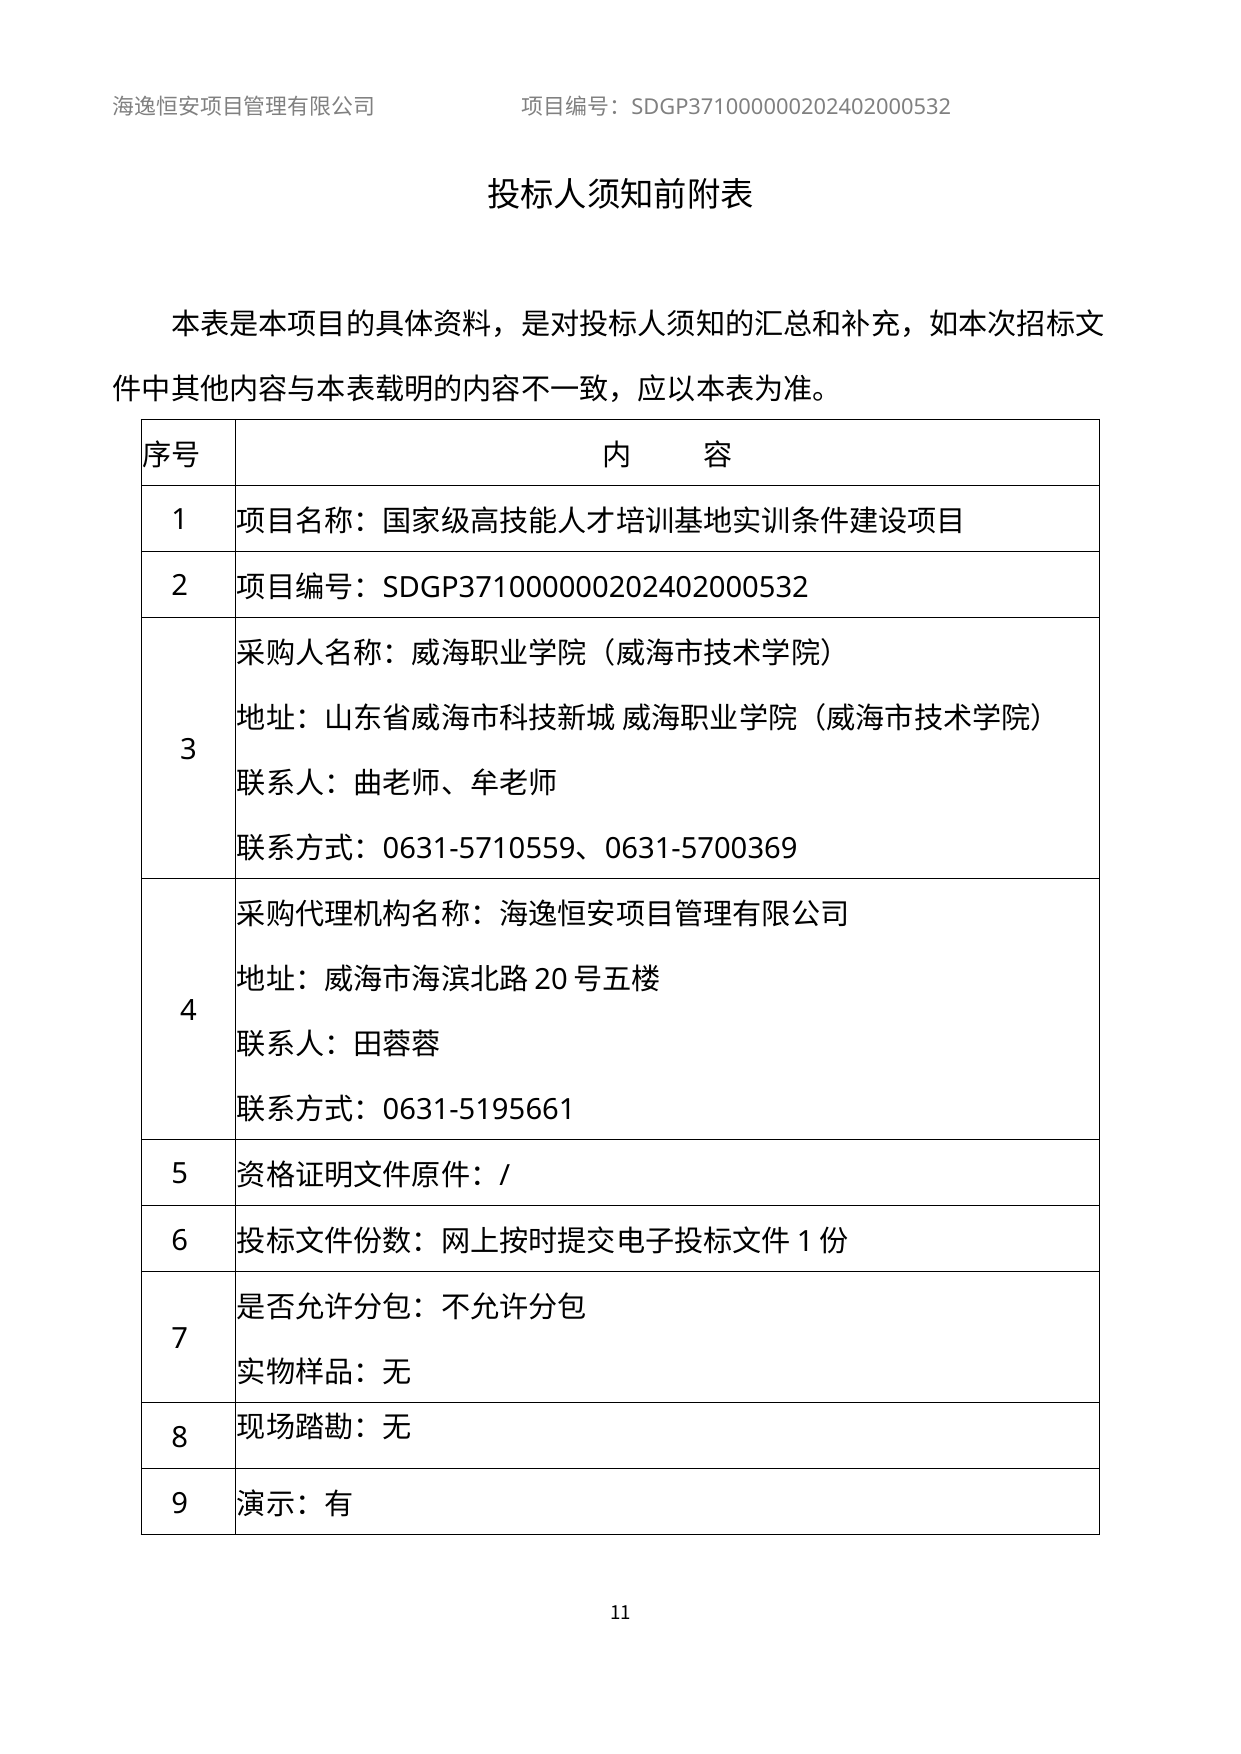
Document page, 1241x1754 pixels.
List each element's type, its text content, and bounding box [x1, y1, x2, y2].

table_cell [236, 1469, 1099, 1534]
text 本表是本项目的具体资料，是对投标人须知的汇总和补充，如本次招标文件中其他内容与本表载明的内容不一致，应以本表为准。 [112, 289, 1128, 419]
table_cell 采购代理机构名称：海逸恒安项目管理有限公司 地址：威海市海滨北路20号五楼 联系人：田蓉蓉 联系方式：0631-5195661 [236, 879, 1099, 1139]
table_cell 5 [142, 1140, 235, 1205]
table_cell 资格证明文件原件：/ [236, 1140, 1099, 1205]
table_cell 采购人名称：威海职业学院（威海市技术学院） 地址：山东省威海市科技新城 威海职业学院（威海市技术学院） 联系人：曲老师、牟老师 联系方式：0631-5710559、0631-5700369 [236, 618, 1099, 878]
table_cell 2 [142, 552, 235, 617]
table_cell 9 [142, 1469, 235, 1534]
table_cell 8 [142, 1403, 235, 1468]
table_cell 项目编号：SDGP371000000202402000532 [236, 552, 1099, 617]
table_cell 6 [142, 1206, 235, 1271]
table_cell 4 [142, 879, 235, 1139]
table_header 序号 [142, 420, 235, 485]
table_cell 是否允许分包：不允许分包 实物样品：无 [236, 1272, 1099, 1402]
table_cell 现场踏勘：无 [236, 1403, 1099, 1468]
table_cell 1 [142, 486, 235, 551]
table_cell 3 [142, 618, 235, 878]
table_cell 投标文件份数：网上按时提交电子投标文件1份 [236, 1206, 1099, 1271]
table_cell 7 [142, 1272, 235, 1402]
table_header 内 容 [236, 420, 1099, 485]
table_cell 项目名称：国家级高技能人才培训基地实训条件建设项目 [236, 486, 1099, 551]
text 投标人须知前附表 [112, 159, 1128, 224]
